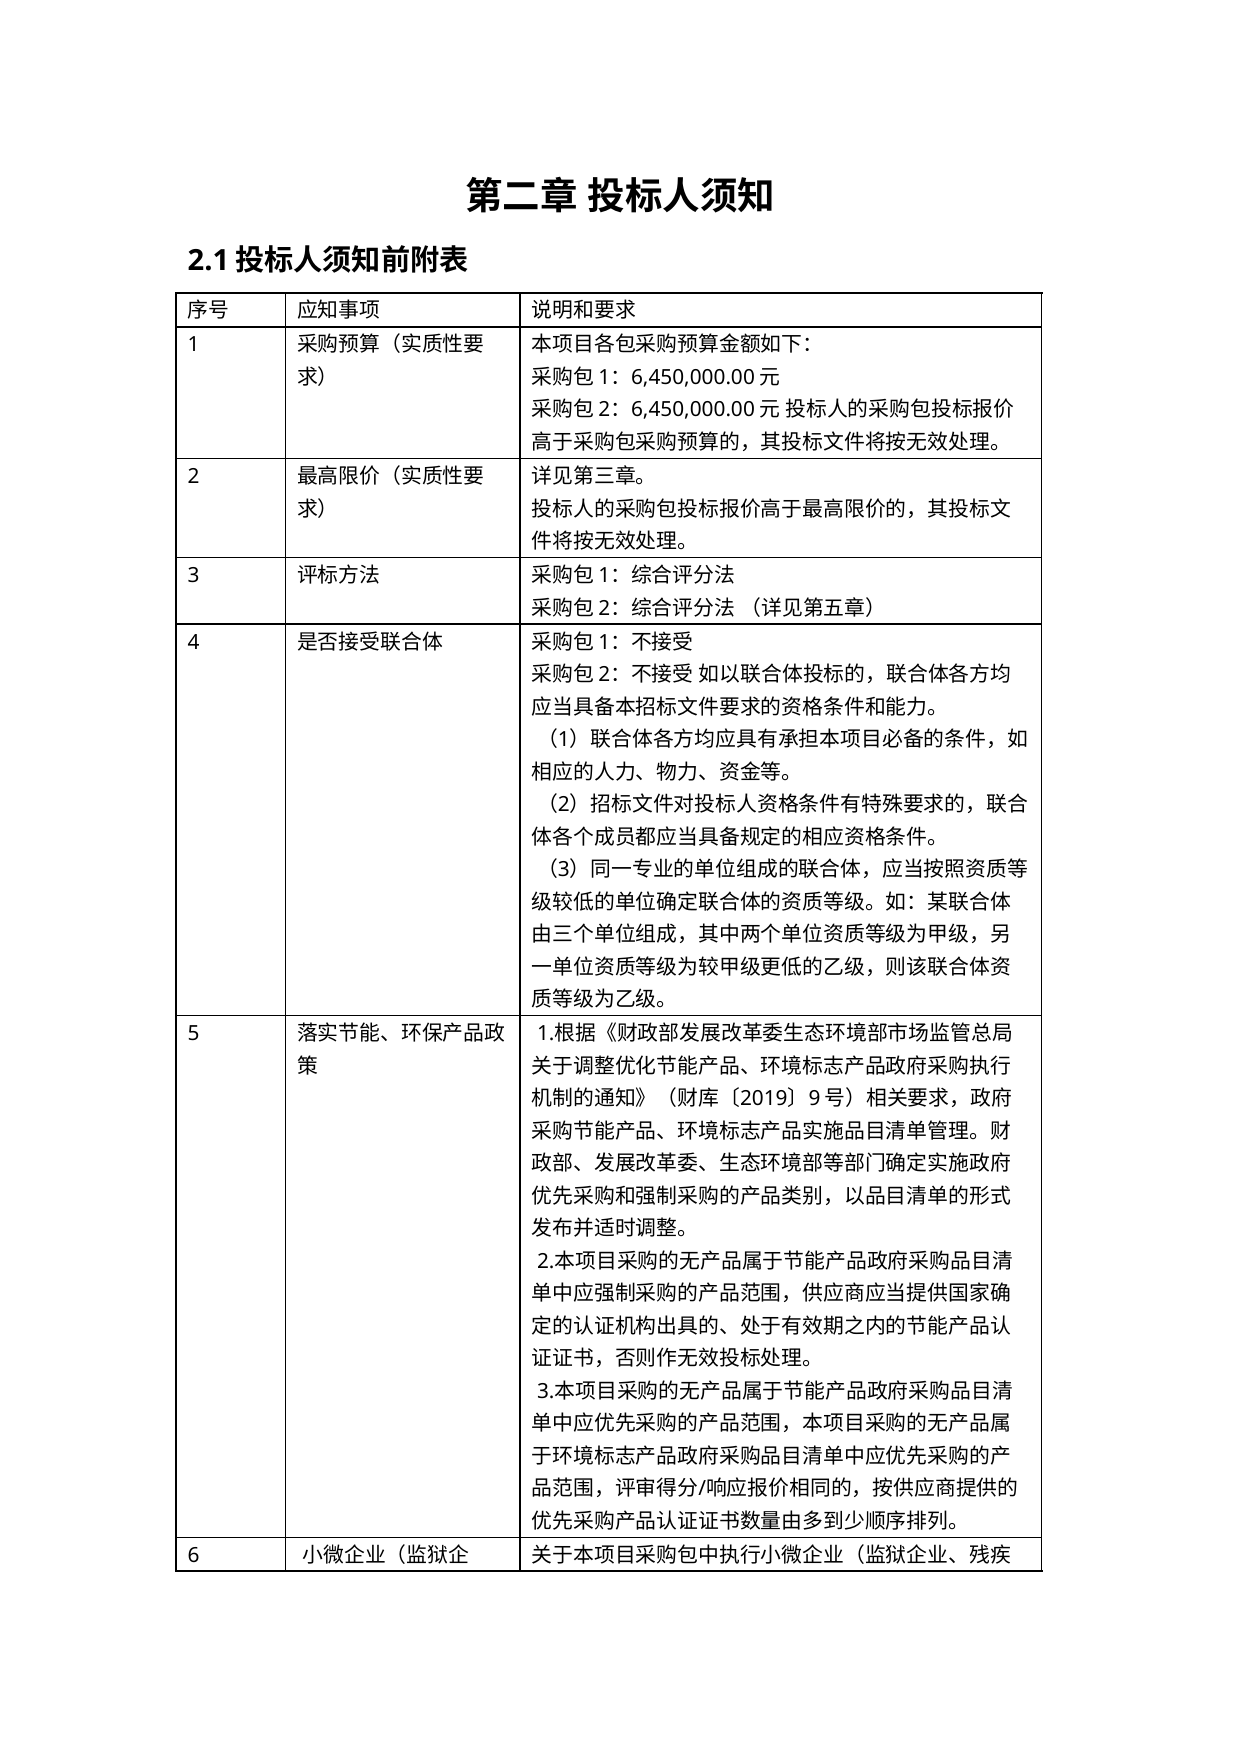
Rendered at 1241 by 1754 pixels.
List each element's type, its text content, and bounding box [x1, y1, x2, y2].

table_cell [521, 1538, 1041, 1570]
table_cell 3 [177, 558, 285, 623]
table_cell 落实节能、环保产品政策 [286, 1016, 519, 1536]
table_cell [286, 1538, 519, 1570]
table_cell 是否接受联合体 [286, 625, 519, 1015]
table_cell 1.根据《财政部发展改革委生态环境部市场监管总局关于调整优化节能产品、环境标志产品政府采购执行机制的通知》（财库〔2019〕9号）相关要求，政府采购节能产品、环境标志产品实施品目清单管理。财政部、发展改革委、生态环境部等部门确定实施政府优先采购和强制采购的产品类别，以品目清单的形式发布并适时调整。 2.本项目采购的无产品属于节能产品政府采购品目清单中应强制采购的产品范围，供应商应当提供国家确定的认证机构出具的、处于有效期之内的节能产品认证证书，否则作无效投标处理。 3.本项目采购的无产品属于节能产品政府采购品目清单中应优先采购的产品范围，本项目采购的无产品属于环境标志产品政府采购品目清单中应优先采购的产品范围，评审得分/响应报价相同的，按供应商提供的优先采购产品认证证书数量由多到少顺序排列。 [521, 1016, 1041, 1536]
table_cell 详见第三章。 投标人的采购包投标报价高于最高限价的，其投标文件将按无效处理。 [521, 459, 1041, 557]
table_cell 采购预算（实质性要求） [286, 328, 519, 458]
table_cell 2 [177, 459, 285, 557]
table_header 说明和要求 [521, 294, 1041, 326]
table_cell 采购包1：不接受 采购包2：不接受 如以联合体投标的，联合体各方均应当具备本招标文件要求的资格条件和能力。 （1）联合体各方均应具有承担本项目必备的条件，如相应的人力、物力、资金等。 （2）招标文件对投标人资格条件有特殊要求的，联合体各个成员都应当具备规定的相应资格条件。 （3）同一专业的单位组成的联合体，应当按照资质等级较低的单位确定联合体的资质等级。如：某联合体由三个单位组成，其中两个单位资质等级为甲级，另一单位资质等级为较甲级更低的乙级，则该联合体资质等级为乙级。 [521, 625, 1041, 1015]
table_header 序号 [177, 294, 285, 326]
table_cell 最高限价（实质性要求） [286, 459, 519, 557]
table_cell 评标方法 [286, 558, 519, 623]
text 2.1投标人须知前附表 [187, 227, 1053, 292]
table_cell 采购包1：综合评分法 采购包2：综合评分法 （详见第五章） [521, 558, 1041, 623]
text 第二章 投标人须知 [187, 162, 1053, 227]
table_header 应知事项 [286, 294, 519, 326]
table_cell 本项目各包采购预算金额如下： 采购包1：6,450,000.00元 采购包2：6,450,000.00元 投标人的采购包投标报价高于采购包采购预算的，其投标文件将按无效处理。 [521, 328, 1041, 458]
table_cell 1 [177, 328, 285, 458]
table_cell 4 [177, 625, 285, 1015]
table_cell 5 [177, 1016, 285, 1536]
table_cell 6 [177, 1538, 285, 1570]
